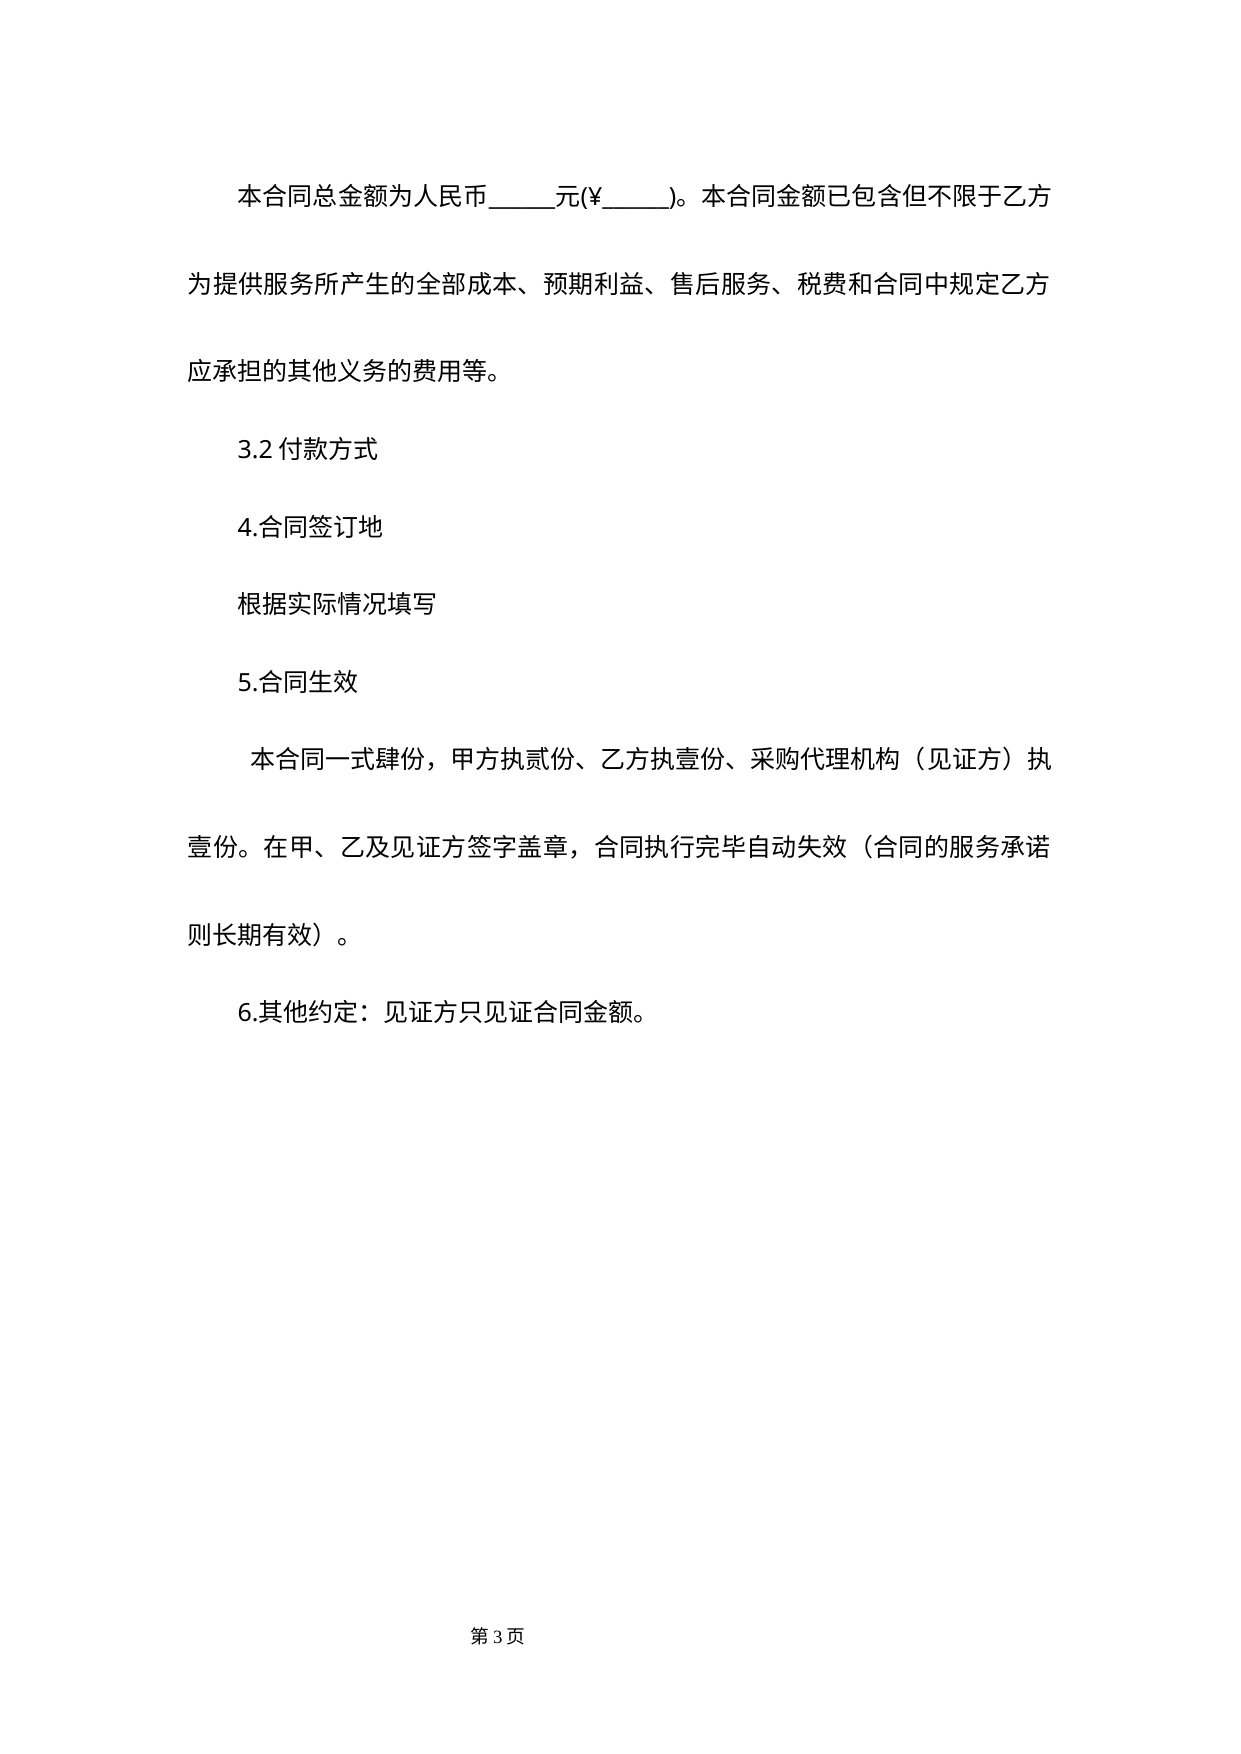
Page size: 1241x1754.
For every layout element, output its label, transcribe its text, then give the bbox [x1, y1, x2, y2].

text 6.其他约定：见证方只见证合同金额。 [187, 978, 1053, 1043]
text 根据实际情况填写 [187, 570, 1053, 635]
text 本合同一式肆份，甲方执贰份、乙方执壹份、采购代理机构（见证方）执壹份。在甲、乙及见证方签字盖章，合同执行完毕自动失效（合同的服务承诺则长期有效）。 [187, 725, 1053, 966]
text 本合同总金额为人民币______元(¥______)。本合同金额已包含但不限于乙方为提供服务所产生的全部成本、预期利益、售后服务、税费和合同中规定乙方应承担的其他义务的费用等。 [187, 162, 1053, 402]
text 3.2付款方式 [187, 415, 1053, 480]
text 4.合同签订地 [187, 493, 1053, 558]
text 5.合同生效 [187, 648, 1053, 713]
